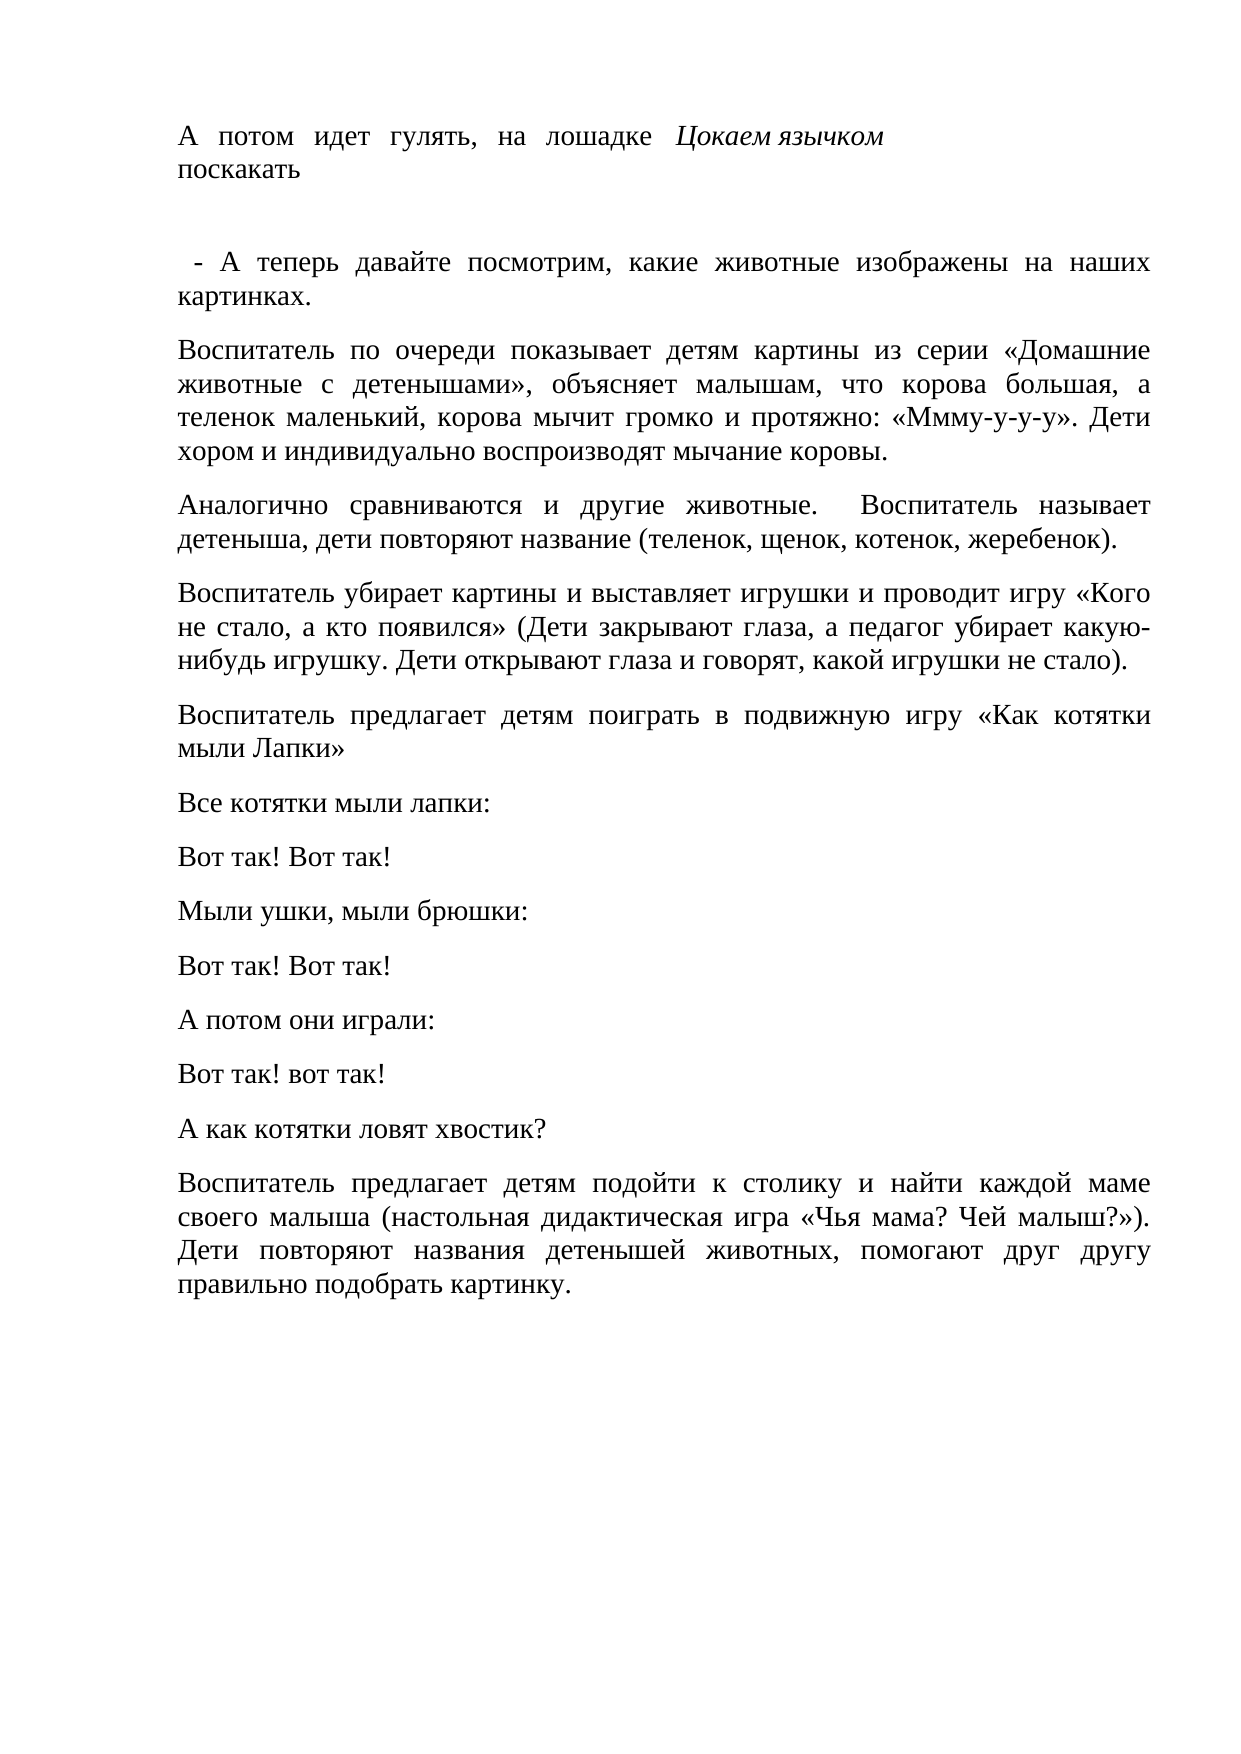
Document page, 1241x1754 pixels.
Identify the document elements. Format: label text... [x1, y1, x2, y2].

text Аналогично сравниваются и другие животные. Воспитатель называет детеныша, дети повторяют название (теленок, щенок, котенок, жеребенок). [177, 487, 1152, 554]
text Воспитатель предлагает детям подойти к столику и найти каждой маме своего малыша (настольная дидактическая игра «Чья мама? Чей малыш?»). Дети повторяют названия детенышей животных, помогают друг другу правильно подобрать картинку. [177, 1165, 1152, 1299]
text Воспитатель по очереди показывает детям картины из серии «Домашние животные с детенышами», объясняет малышам, что корова большая, а теленок маленький, корова мычит громко и протяжно: «Ммму-у-у-у». Дети хором и индивидуально воспроизводят мычание коровы. [177, 332, 1152, 467]
text Вот так! Вот так! [177, 948, 1152, 981]
text Вот так! Вот так! [177, 839, 1152, 873]
table_cell Цокаем язычком [664, 118, 1163, 185]
text Мыли ушки, мыли брюшки: [177, 893, 1152, 927]
text А как котятки ловят хвостик? [177, 1111, 1152, 1144]
text А потом они играли: [177, 1002, 1152, 1036]
text Вот так! вот так! [177, 1057, 1152, 1090]
text Воспитатель убирает картины и выставляет игрушки и проводит игру «Кого не стало, а кто появился» (Дети закрывают глаза, а педагог убирает какую-нибудь игрушку. Дети открывают глаза и говорят, какой игрушки не стало). [177, 575, 1152, 676]
text - А теперь давайте посмотрим, какие животные изображены на наших картинках. [177, 244, 1152, 312]
text Воспитатель предлагает детям поиграть в подвижную игру «Как котятки мыли Лапки» [177, 697, 1152, 764]
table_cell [166, 118, 664, 185]
text Все котятки мыли лапки: [177, 785, 1152, 818]
